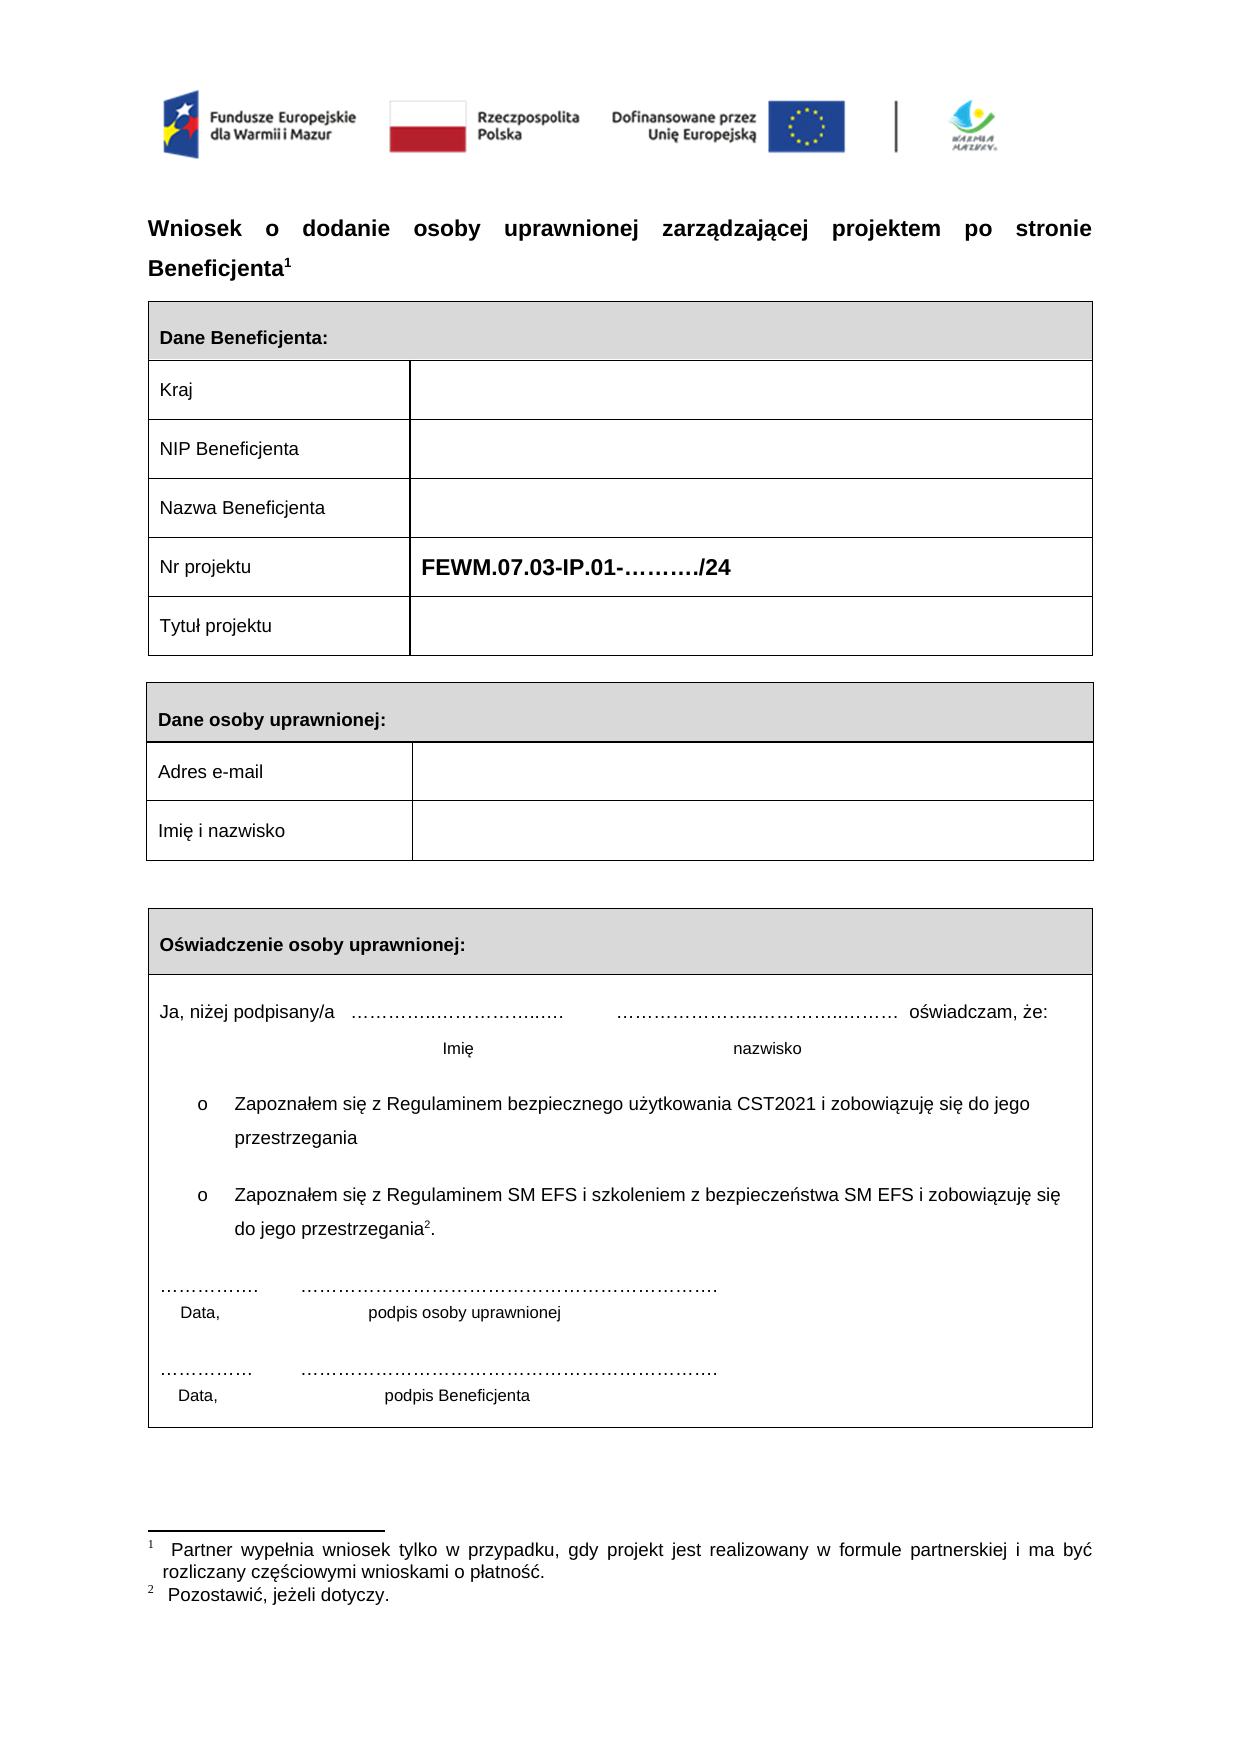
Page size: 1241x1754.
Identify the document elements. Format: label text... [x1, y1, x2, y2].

table_cell Imię i nazwisko [147, 801, 412, 859]
table_header Dane osoby uprawnionej: [147, 683, 1093, 741]
table_cell FEWM.07.03-IP.01-………./24 [411, 538, 1092, 596]
table_cell Nazwa Beneficjenta [149, 479, 409, 537]
table_cell Nr projektu [149, 538, 409, 596]
table_cell [411, 597, 1092, 655]
table_cell Tytuł projektu [149, 597, 409, 655]
table_cell Kraj [149, 361, 409, 419]
text Wniosek o dodanie osoby uprawnionej zarządzającej projektem po stronie Beneficjenta [148, 215, 1093, 281]
table_cell Ja, niżej podpisany/a …………..……………..…. …………………..…………..……… oświadczam, że: Imię nazwisko Zapoznałem się z Regulaminem bezpiecznego użytkowania CST2021 i zobowiązuję się do jego przestrzegania Zapoznałem się z Regulaminem SM EFS i szkoleniem z bezpieczeństwa SM EFS i zobowiązuję się do jego przestrzegania. ……………. …………………………………………………………. Data, podpis osoby uprawnionej …………… …………………………………………………………. Data, podpis Beneficjenta [149, 975, 1092, 1427]
table_header Dane Beneficjenta: [149, 302, 1092, 359]
table_cell [413, 743, 1093, 800]
table_cell [411, 479, 1092, 537]
table_cell [411, 361, 1092, 419]
picture [147, 73, 1093, 178]
table_cell Adres e-mail [147, 743, 412, 800]
table_header Oświadczenie osoby uprawnionej: [149, 909, 1092, 974]
table_cell [413, 801, 1093, 859]
table_cell [411, 420, 1092, 478]
table_cell NIP Beneficjenta [149, 420, 409, 478]
